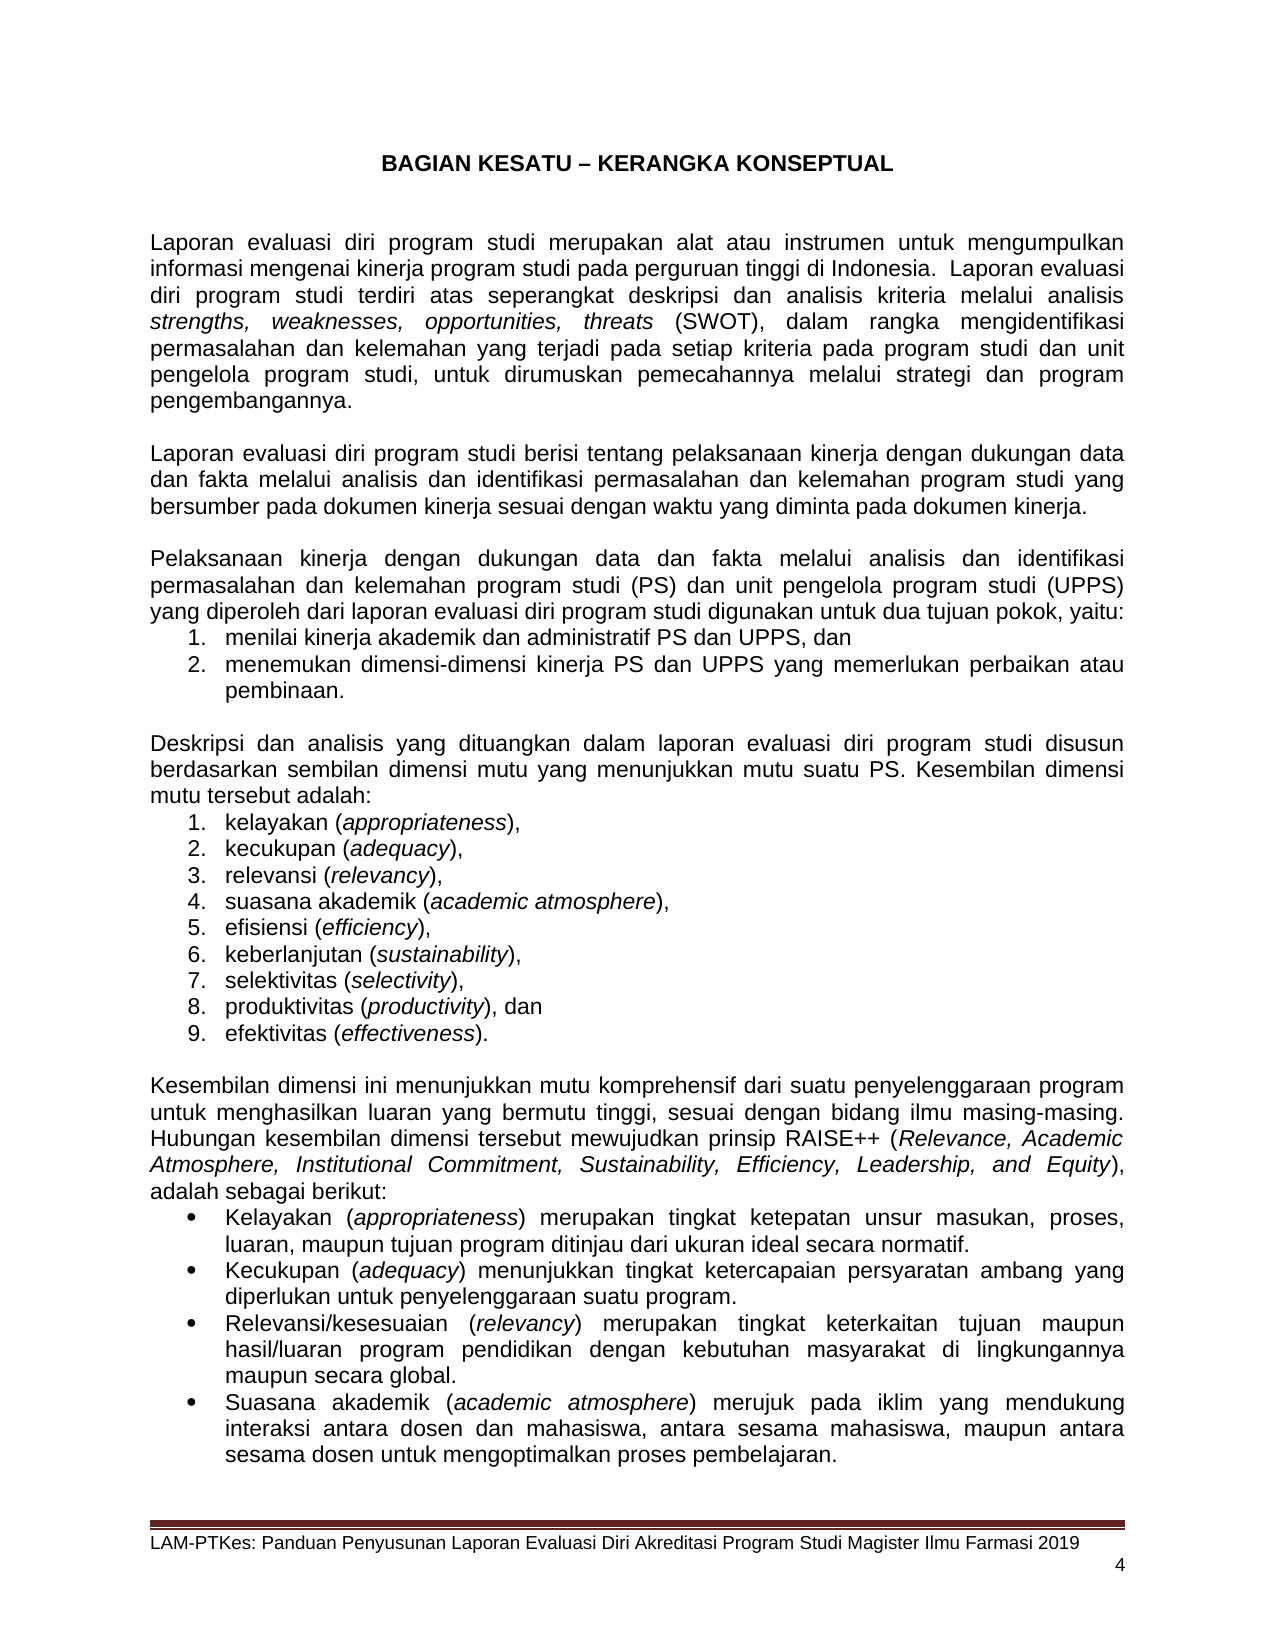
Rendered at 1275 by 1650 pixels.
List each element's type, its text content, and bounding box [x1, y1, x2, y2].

list keberlanjutan (sustainability), [187, 941, 1125, 967]
list suasana akademik (academic atmosphere), [187, 888, 1125, 914]
list kelayakan (appropriateness), [187, 809, 1125, 835]
list menemukan dimensi-dimensi kinerja PS dan UPPS yang memerlukan perbaikan atau pembinaan. [187, 651, 1125, 703]
text Laporan evaluasi diri program studi berisi tentang pelaksanaan kinerja dengan dukungan data dan fakta melalui analisis dan identifikasi permasalahan dan kelemahan program studi yang bersumber pada dokumen kinerja sesuai dengan waktu yang diminta pada dokumen kinerja. [150, 440, 1125, 519]
list efektivitas (effectiveness). [187, 1020, 1125, 1046]
list produktivitas (productivity), dan [187, 993, 1125, 1020]
list relevansi (relevancy), [187, 862, 1125, 888]
text Kesembilan dimensi ini menunjukkan mutu komprehensif dari suatu penyelenggaraan program untuk menghasilkan luaran yang bermutu tinggi, sesuai dengan bidang ilmu masing-masing. Hubungan kesembilan dimensi tersebut mewujudkan prinsip RAISE++ (Relevance, Academic Atmosphere, Institutional Commitment, Sustainability, Efficiency, Leadership, and Equity), adalah sebagai berikut: [150, 1072, 1125, 1204]
list Suasana akademik (academic atmosphere) merujuk pada iklim yang mendukung interaksi antara dosen dan mahasiswa, antara sesama mahasiswa, maupun antara sesama dosen untuk mengoptimalkan proses pembelajaran. [187, 1389, 1125, 1468]
list menilai kinerja akademik dan administratif PS dan UPPS, dan [187, 624, 1125, 651]
list kecukupan (adequacy), [187, 835, 1125, 862]
list Kelayakan (appropriateness) merupakan tingkat ketepatan unsur masukan, proses, luaran, maupun tujuan program ditinjau dari ukuran ideal secara normatif. [187, 1204, 1125, 1257]
text Pelaksanaan kinerja dengan dukungan data dan fakta melalui analisis dan identifikasi permasalahan dan kelemahan program studi (PS) dan unit pengelola program studi (UPPS) yang diperoleh dari laporan evaluasi diri program studi digunakan untuk dua tujuan pokok, yaitu: [150, 545, 1125, 624]
list Relevansi/kesesuaian (relevancy) merupakan tingkat keterkaitan tujuan maupun hasil/luaran program pendidikan dengan kebutuhan masyarakat di lingkungannya maupun secara global. [187, 1309, 1125, 1389]
subtitle BAGIAN KESATU – KERANGKA KONSEPTUAL [150, 150, 1125, 176]
text Deskripsi dan analisis yang dituangkan dalam laporan evaluasi diri program studi disusun berdasarkan sembilan dimensi mutu yang menunjukkan mutu suatu PS. Kesembilan dimensi mutu tersebut adalah: [150, 730, 1125, 809]
list selektivitas (selectivity), [187, 967, 1125, 993]
text Laporan evaluasi diri program studi merupakan alat atau instrumen untuk mengumpulkan informasi mengenai kinerja program studi pada perguruan tinggi di Indonesia. Laporan evaluasi diri program studi terdiri atas seperangkat deskripsi dan analisis kriteria melalui analisis strengths, weaknesses, opportunities, threats (SWOT), dalam rangka mengidentifikasi permasalahan dan kelemahan yang terjadi pada setiap kriteria pada program studi dan unit pengelola program studi, untuk dirumuskan pemecahannya melalui strategi dan program pengembangannya. [150, 229, 1125, 413]
list efisiensi (efficiency), [187, 914, 1125, 941]
list Kecukupan (adequacy) menunjukkan tingkat ketercapaian persyaratan ambang yang diperlukan untuk penyelenggaraan suatu program. [187, 1257, 1125, 1309]
